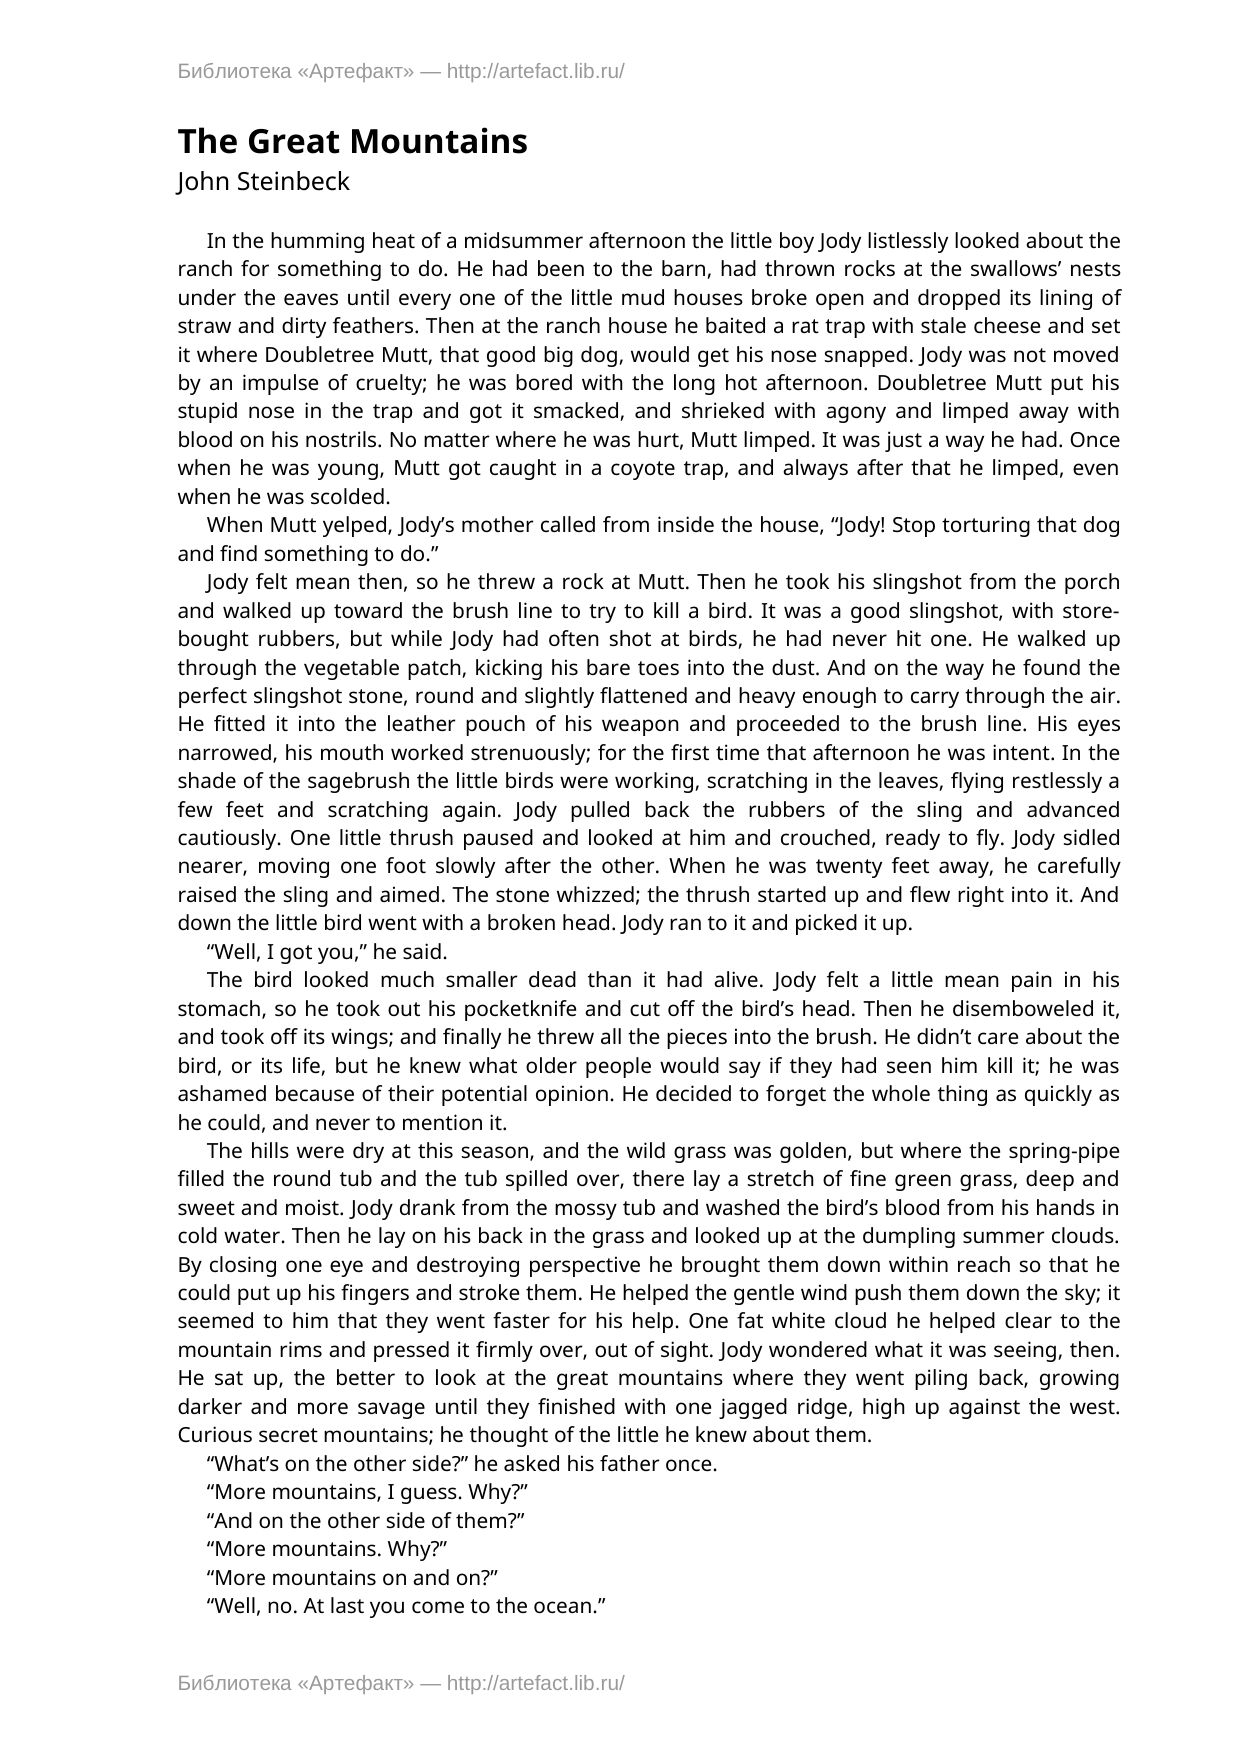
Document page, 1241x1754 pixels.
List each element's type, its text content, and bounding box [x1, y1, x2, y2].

text In the humming heat of a midsummer afternoon the little boy Jody listlessly looked about the ranch for something to do. He had been to the barn, had thrown rocks at the swallows’ nests under the eaves until every one of the little mud houses broke open and dropped its lining of straw and dirty feathers. Then at the ranch house he baited a rat trap with stale cheese and set it where Doubletree Mutt, that good big dog, would get his nose snapped. Jody was not moved by an impulse of cruelty; he was bored with the long hot afternoon. Doubletree Mutt put his stupid nose in the trap and got it smacked, and shrieked with agony and limped away with blood on his nostrils. No matter where he was hurt, Mutt limped. It was just a way he had. Once when he was young, Mutt got caught in a coyote trap, and always after that he limped, even when he was scolded. [177, 226, 1122, 510]
text “What’s on the other side?” he asked his father once. [177, 1449, 1122, 1477]
text John Steinbeck [177, 163, 1122, 198]
text Jody felt mean then, so he threw a rock at Mutt. Then he took his slingshot from the porch and walked up toward the brush line to try to kill a bird. It was a good slingshot, with store-bought rubbers, but while Jody had often shot at birds, he had never hit one. He walked up through the vegetable patch, kicking his bare toes into the dust. And on the way he found the perfect slingshot stone, round and slightly flattened and heavy enough to carry through the air. He fitted it into the leather pouch of his weapon and proceeded to the brush line. His eyes narrowed, his mouth worked strenuously; for the first time that afternoon he was intent. In the shade of the sagebrush the little birds were working, scratching in the leaves, flying restlessly a few feet and scratching again. Jody pulled back the rubbers of the sling and advanced cautiously. One little thrush paused and looked at him and crouched, ready to fly. Jody sidled nearer, moving one foot slowly after the other. When he was twenty feet away, he carefully raised the sling and aimed. The stone whizzed; the thrush started up and flew right into it. And down the little bird went with a broken head. Jody ran to it and picked it up. [177, 567, 1122, 937]
text “Well, no. At last you come to the ocean.” [177, 1591, 1122, 1619]
text “More mountains. Why?” [177, 1534, 1122, 1563]
text When Mutt yelped, Jody’s mother called from inside the house, “Jody! Stop torturing that dog and find something to do.” [177, 510, 1122, 567]
text The hills were dry at this season, and the wild grass was golden, but where the spring-pipe filled the round tub and the tub spilled over, there lay a stretch of fine green grass, deep and sweet and moist. Jody drank from the mossy tub and washed the bird’s blood from his hands in cold water. Then he lay on his back in the grass and looked up at the dumpling summer clouds. By closing one eye and destroying perspective he brought them down within reach so that he could put up his fingers and stroke them. He helped the gentle wind push them down the sky; it seemed to him that they went faster for his help. One fat white cloud he helped clear to the mountain rims and pressed it firmly over, out of sight. Jody wondered what it was seeing, then. He sat up, the better to look at the great mountains where they went piling back, growing darker and more savage until they finished with one jagged ridge, high up against the west. Curious secret mountains; he thought of the little he knew about them. [177, 1136, 1122, 1449]
text The bird looked much smaller dead than it had alive. Jody felt a little mean pain in his stomach, so he took out his pocketknife and cut off the bird’s head. Then he disemboweled it, and took off its wings; and finally he threw all the pieces into the brush. He didn’t care about the bird, or its life, but he knew what older people would say if they had seen him kill it; he was ashamed because of their potential opinion. He decided to forget the whole thing as quickly as he could, and never to mention it. [177, 965, 1122, 1136]
text “And on the other side of them?” [177, 1506, 1122, 1534]
subtitle The Great Mountains [177, 118, 1122, 163]
text “More mountains on and on?” [177, 1563, 1122, 1591]
text “Well, I got you,” he said. [177, 937, 1122, 965]
text “More mountains, I guess. Why?” [177, 1477, 1122, 1506]
